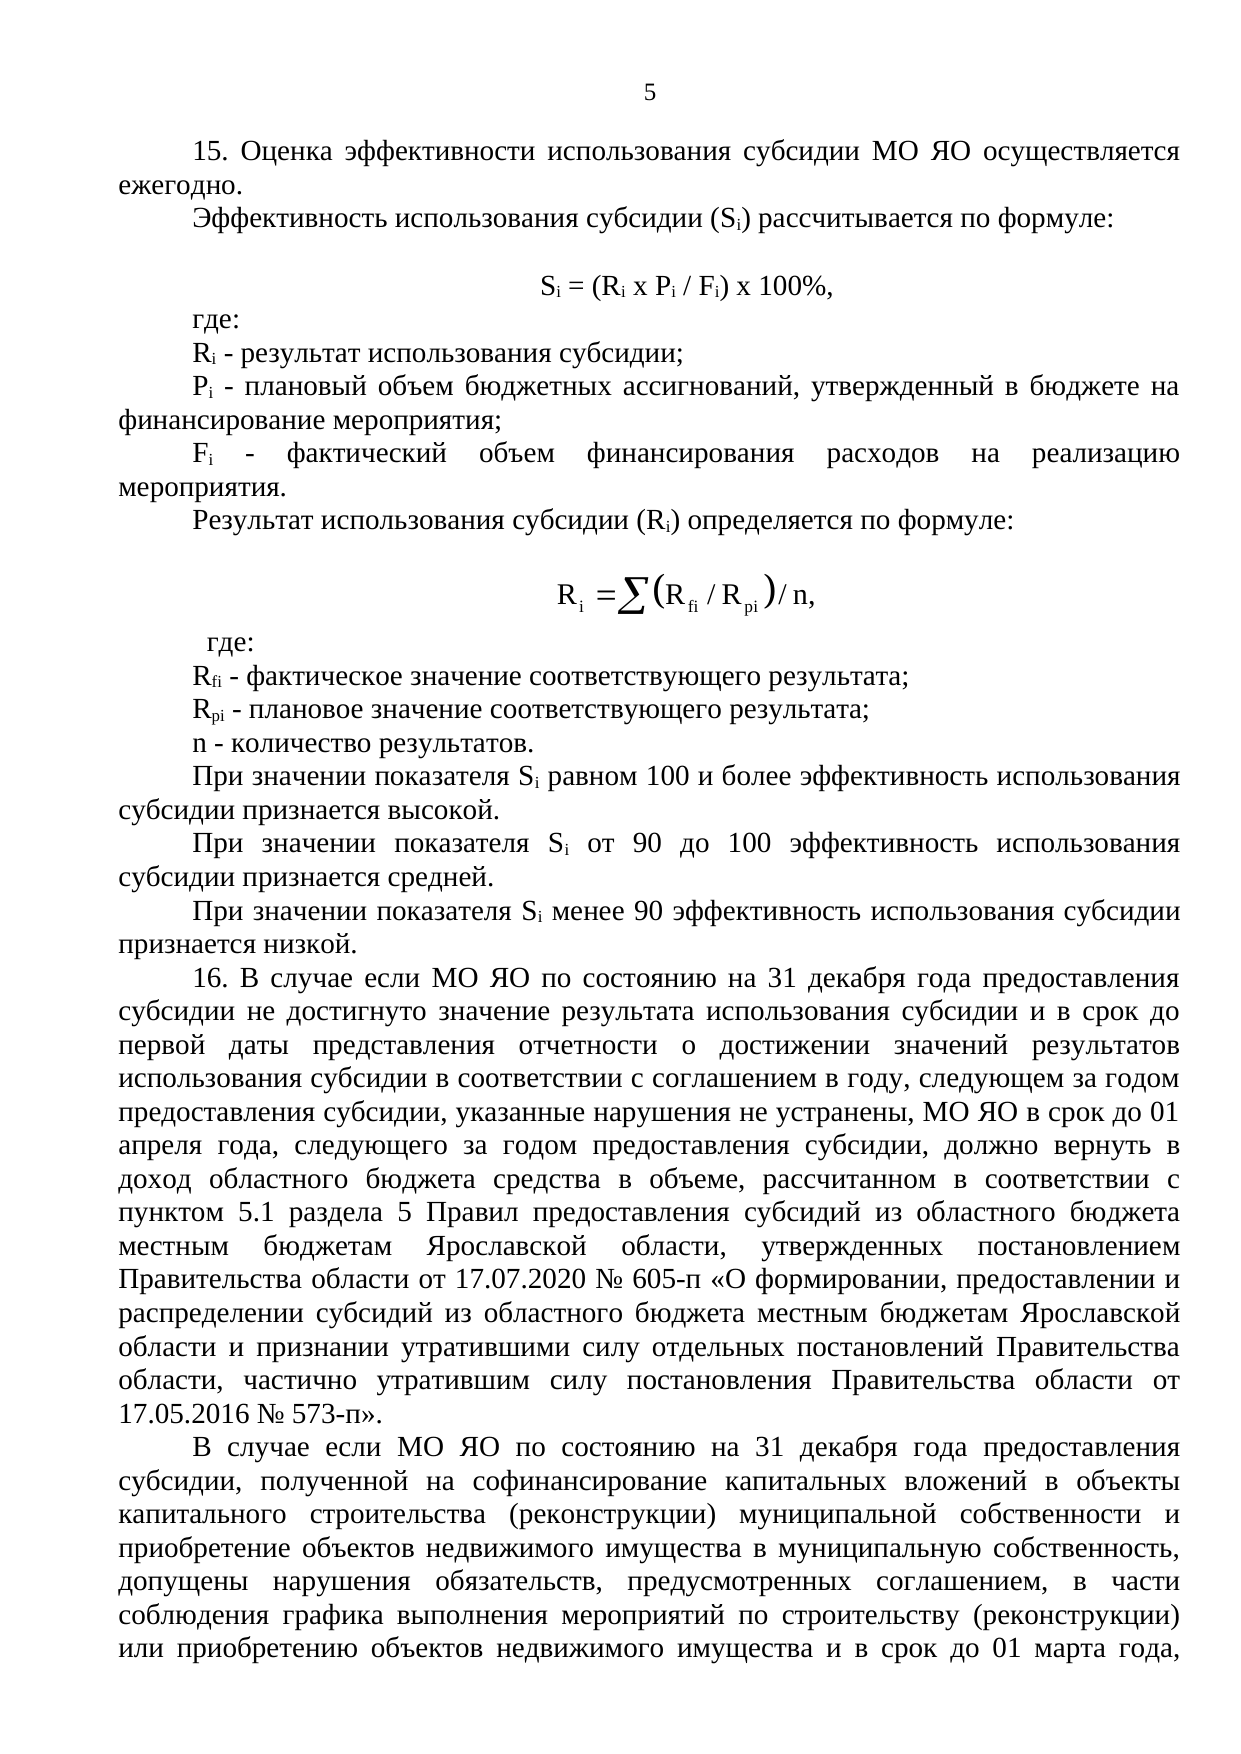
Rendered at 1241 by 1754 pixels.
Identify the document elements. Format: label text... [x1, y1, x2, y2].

text Fi - фактический объем финансирования расходов на реализацию мероприятия. [118, 435, 1181, 502]
text Ri - результат использования субсидии; [118, 335, 1181, 368]
text 16. В случае если МО ЯО по состоянию на 31 декабря года предоставления субсидии не достигнуто значение результата использования субсидии и в срок до первой даты представления отчетности о достижении значений результатов использования субсидии в соответствии с соглашением в году, следующем за годом предоставления субсидии, указанные нарушения не устранены, МО ЯО в срок до 01 апреля года, следующего за годом предоставления субсидии, должно вернуть в доход областного бюджета средства в объеме, рассчитанном в соответствии с пунктом 5.1 раздела 5 Правил предоставления субсидий из областного бюджета местным бюджетам Ярославской области, утвержденных постановлением Правительства области от 17.07.2020 № 605-п «О формировании, предоставлении и распределении субсидий из областного бюджета местным бюджетам Ярославской области и признании утратившими силу отдельных постановлений Правительства области, частично утратившим силу постановления Правительства области от 17.05.2016 № 573-п». [118, 960, 1181, 1429]
text Pi - плановый объем бюджетных ассигнований, утвержденный в бюджете на финансирование мероприятия; [118, 368, 1181, 435]
text 15. Оценка эффективности использования субсидии МО ЯО осуществляется ежегодно. [118, 133, 1181, 201]
text где: [118, 301, 1181, 335]
text При значении показателя Si равном 100 и более эффективность использования субсидии признается высокой. [118, 758, 1181, 826]
text Rfi - фактическое значение соответствующего результата; [118, 658, 1181, 691]
text Эффективность использования субсидии (Si) рассчитывается по формуле: [118, 201, 1181, 234]
text Si = (Ri x Pi / Fi) x 100%, [118, 268, 1181, 301]
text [118, 1429, 1181, 1664]
text Результат использования субсидии (Ri) определяется по формуле: [118, 502, 1181, 536]
text Rpi - плановое значение соответствующего результата; [118, 691, 1181, 725]
text При значении показателя Si менее 90 эффективность использования субсидии признается низкой. [118, 893, 1181, 960]
text При значении показателя Si от 90 до 100 эффективность использования субсидии признается средней. [118, 826, 1181, 893]
text где: [118, 624, 1181, 658]
text n - количество результатов. [118, 725, 1181, 758]
